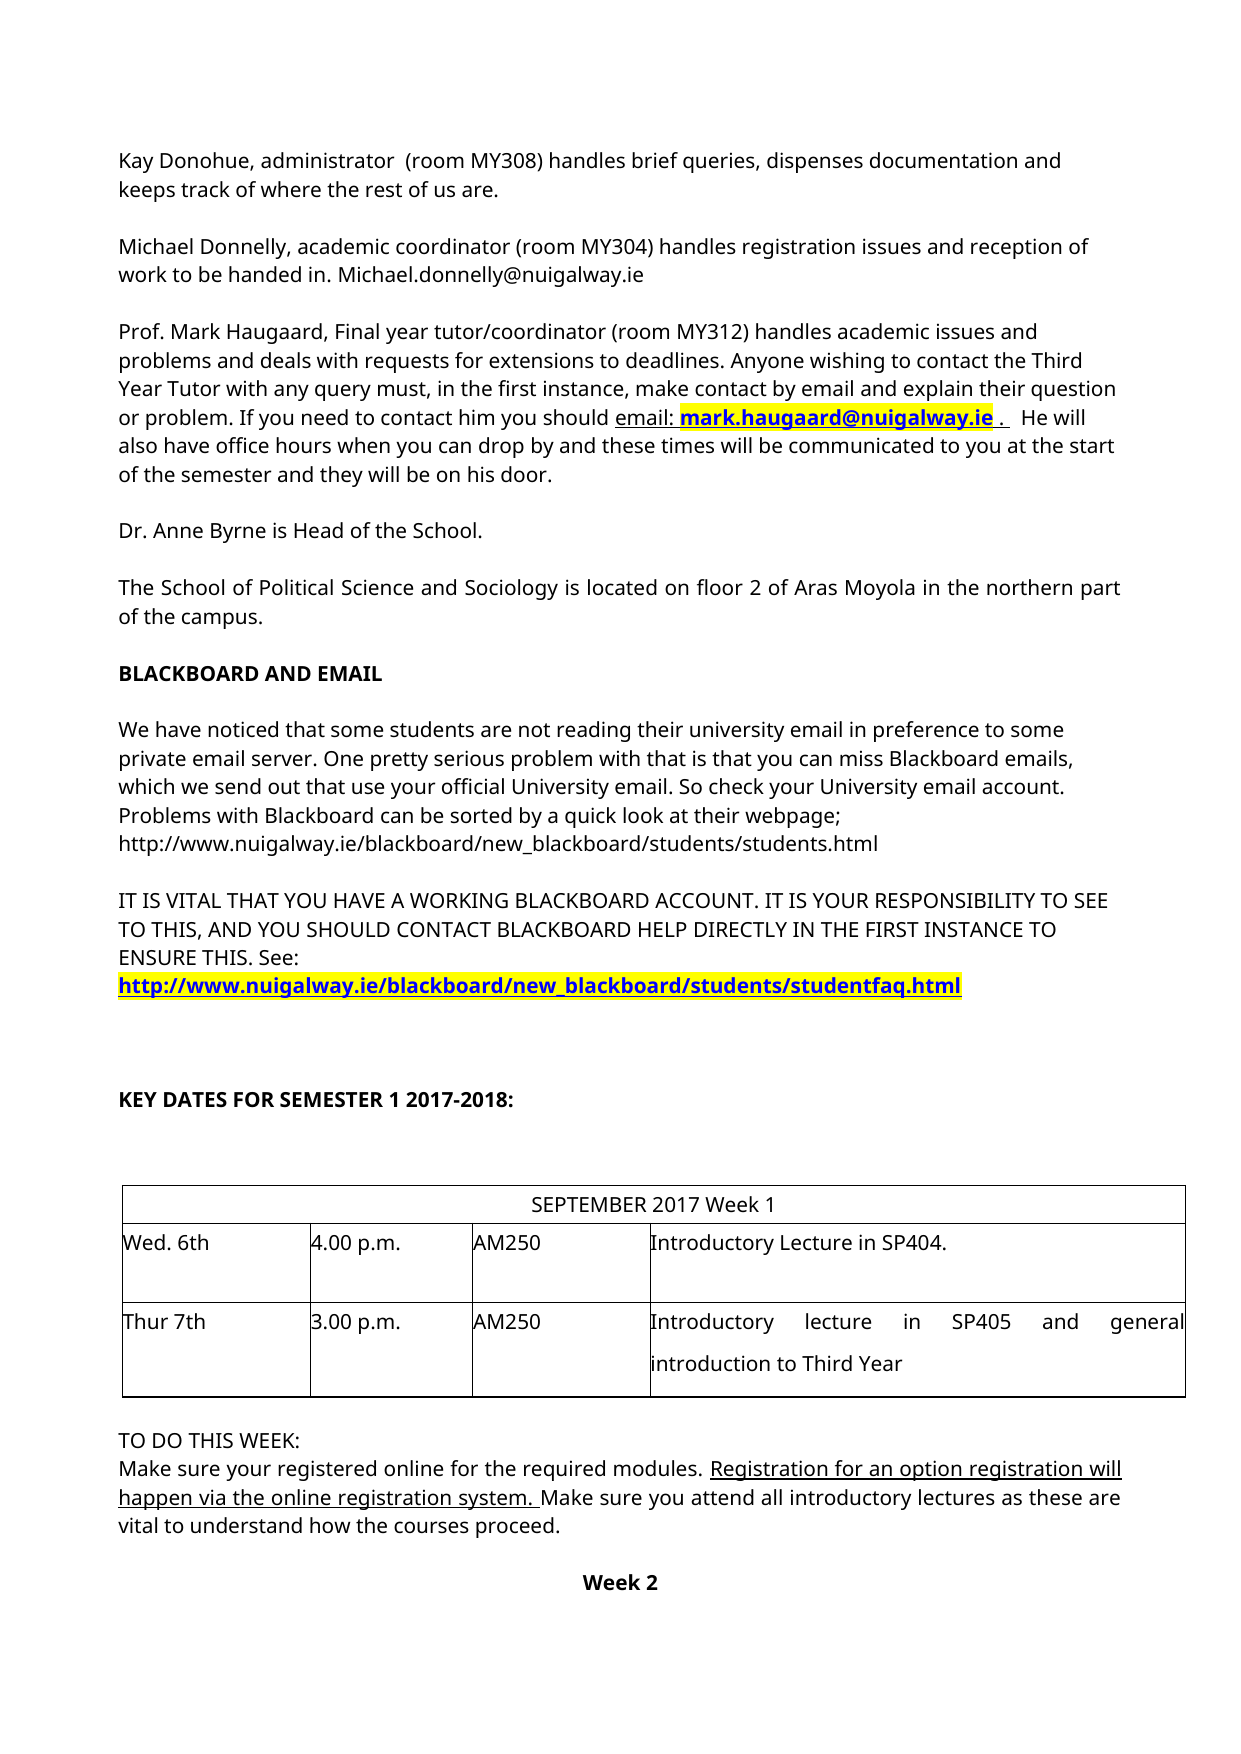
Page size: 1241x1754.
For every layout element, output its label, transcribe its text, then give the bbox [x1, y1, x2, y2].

text IT IS VITAL THAT YOU HAVE A WORKING BLACKBOARD ACCOUNT. IT IS YOUR RESPONSIBILITY TO SEE TO THIS, AND YOU SHOULD CONTACT BLACKBOARD HELP DIRECTLY IN THE FIRST INSTANCE TO ENSURE THIS. See: http://www.nuigalway.ie/blackboard/new_blackboard/students/studentfaq.html [118, 886, 1122, 1000]
text Dr. Anne Byrne is Head of the School. [118, 517, 1122, 545]
list Make sure your registered online for the required modules. Registration for an option registration will happen via the online registration system. Make sure you attend all introductory lectures as these are vital to understand how the courses proceed. [81, 1454, 1122, 1540]
table_cell Introductory Lecture in SP404. [651, 1224, 1185, 1302]
table_cell Introductory lecture in SP405 and general introduction to Third Year [651, 1303, 1185, 1396]
text TO DO THIS WEEK: [118, 1426, 1122, 1454]
text Kay Donohue, administrator (room MY308) handles brief queries, dispenses documentation and keeps track of where the rest of us are. [118, 147, 1122, 203]
table_cell Wed. 6th [123, 1224, 310, 1302]
table_header SEPTEMBER 2017 Week 1 [123, 1186, 1185, 1223]
text Michael Donnelly, academic coordinator (room MY304) handles registration issues and reception of work to be handed in. Michael.donnelly@nuigalway.ie [118, 232, 1122, 289]
text BLACKBOARD AND EMAIL [118, 659, 1122, 687]
text Week 2 [118, 1568, 1122, 1597]
table_cell 4.00 p.m. [311, 1224, 472, 1302]
text The School of Political Science and Sociology is located on floor 2 of Aras Moyola in the northern part of the campus. [118, 573, 1122, 630]
table_cell Thur 7th [123, 1303, 310, 1396]
text Prof. Mark Haugaard, Final year tutor/coordinator (room MY312) handles academic issues and problems and deals with requests for extensions to deadlines. Anyone wishing to contact the Third Year Tutor with any query must, in the first instance, make contact by email and explain their question or problem. If you need to contact him you should email: mark.haugaard@nuigalway.ie . He will also have office hours when you can drop by and these times will be communicated to you at the start of the semester and they will be on his door. [118, 317, 1122, 488]
text We have noticed that some students are not reading their university email in preference to some private email server. One pretty serious problem with that is that you can miss Blackboard emails, which we send out that use your official University email. So check your University email account. Problems with Blackboard can be sorted by a quick look at their webpage; http://www.nuigalway.ie/blackboard/new_blackboard/students/students.html [118, 716, 1122, 858]
table_cell AM250 [473, 1224, 650, 1302]
text KEY DATES FOR SEMESTER 1 2017-2018: [118, 1085, 1122, 1114]
table_cell 3.00 p.m. [311, 1303, 472, 1396]
table_cell AM250 [473, 1303, 650, 1396]
